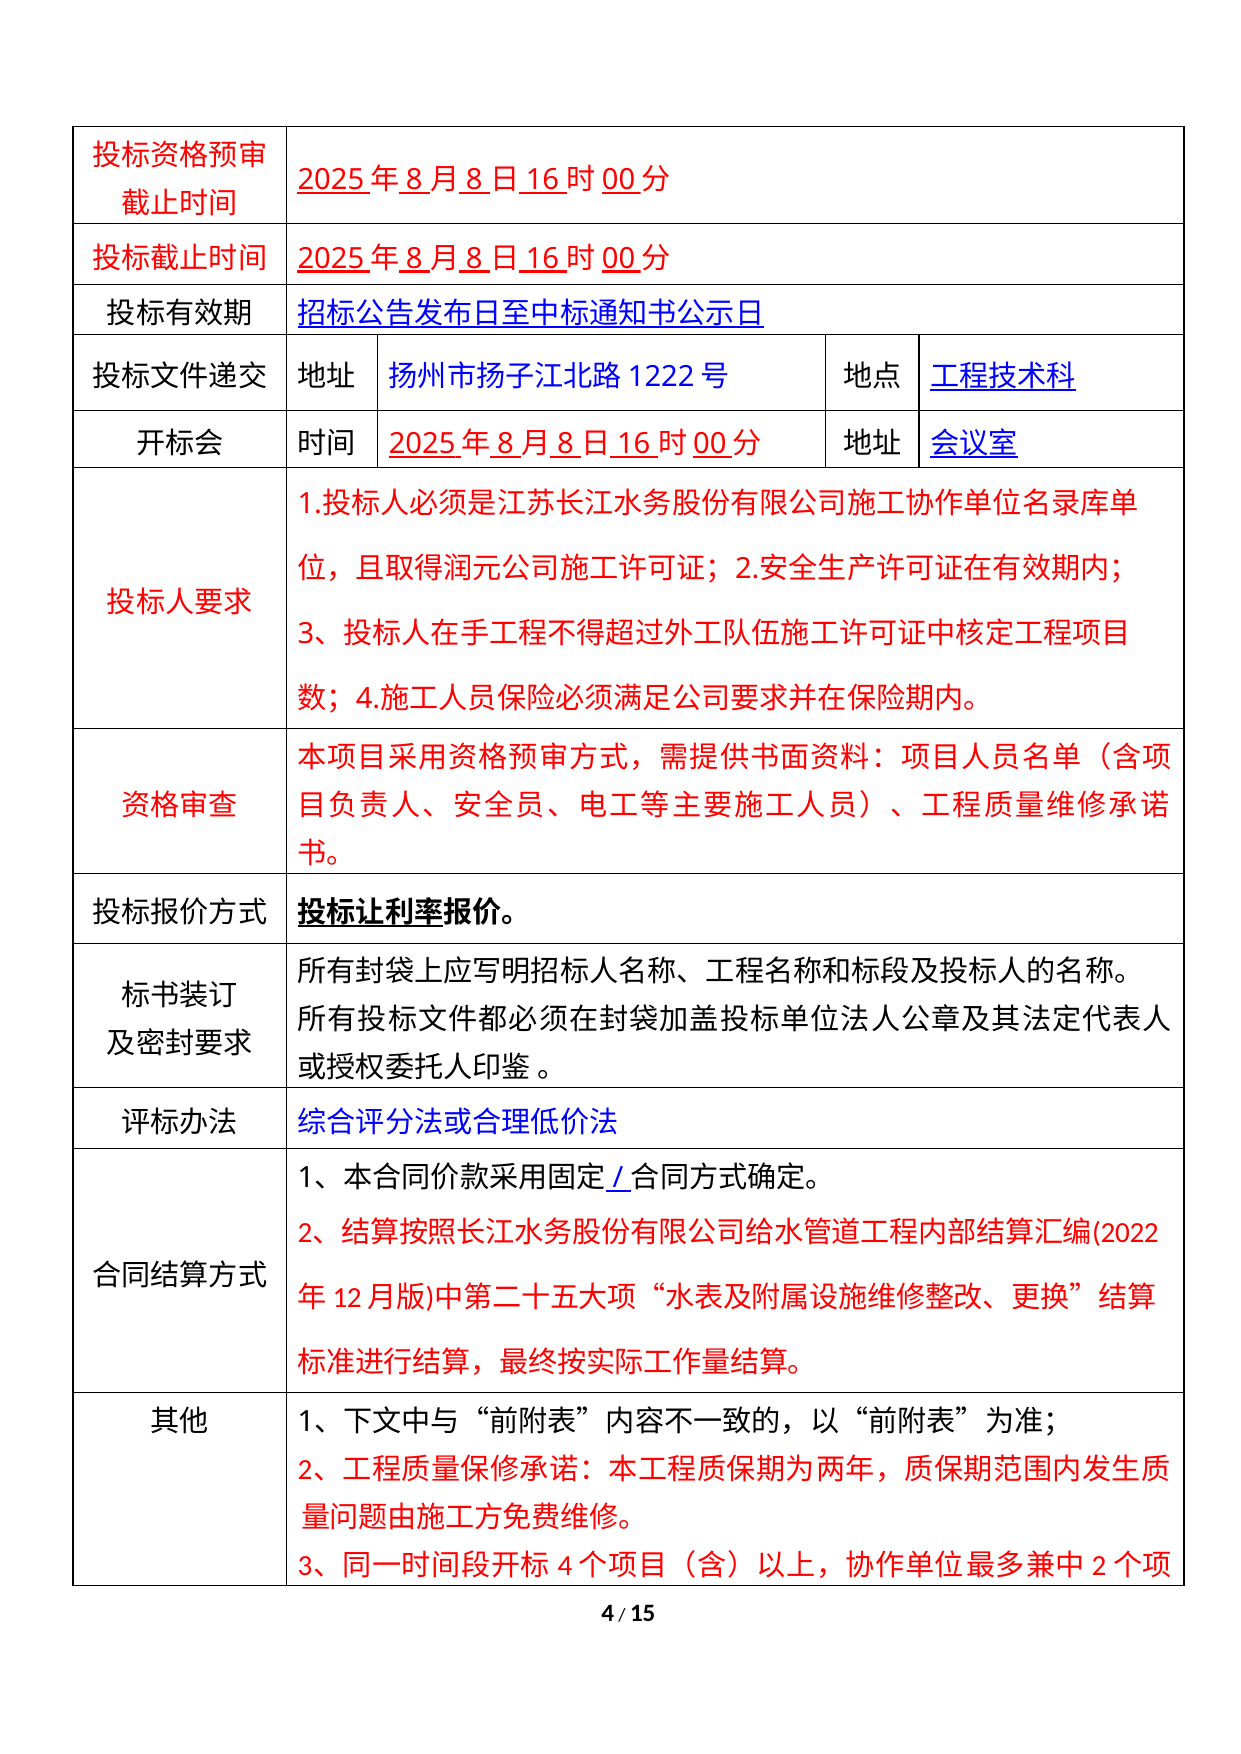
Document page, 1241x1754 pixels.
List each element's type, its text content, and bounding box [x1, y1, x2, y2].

table_cell 所有封袋上应写明招标人名称、工程名称和标段及投标人的名称。 所有投标文件都必须在封袋加盖投标单位法人公章及其法定代表人或授权委托人印鉴 。 [287, 944, 1183, 1087]
table_cell 投标报价方式 [74, 874, 286, 942]
table_cell 投标有效期 [74, 285, 286, 334]
table_cell 地址 [826, 411, 918, 467]
table_cell 资格审查 [74, 729, 286, 873]
table_cell 地点 [826, 335, 918, 410]
table_cell 扬州市扬子江北路1222号 [378, 335, 825, 410]
table_cell 会议室 [920, 411, 1183, 467]
table_cell 合同结算方式 [74, 1149, 286, 1392]
table_cell 评标办法 [74, 1088, 286, 1148]
table_cell 综合评分法或合理低价法 [287, 1088, 1183, 1148]
table_cell 其他 [74, 1393, 286, 1585]
table_cell 投标让利率报价。 [287, 874, 1183, 942]
table_cell 开标会 [74, 411, 286, 467]
table_cell 1、本合同价款采用固定 / 合同方式确定。 2、结算按照长江水务股份有限公司给水管道工程内部结算汇编(2022年12月版)中第二十五大项“水表及附属设施维修整改、更换”结算标准进行结算，最终按实际工作量结算。 [287, 1149, 1183, 1392]
table_cell 招标公告发布日至中标通知书公示日 [287, 285, 1183, 334]
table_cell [287, 1393, 1183, 1585]
table_cell 标书装订 及密封要求 [74, 944, 286, 1087]
table_cell 地址 [287, 335, 377, 410]
table_cell 投标资格预审截止时间 [74, 127, 286, 223]
table_cell 投标人要求 [74, 468, 286, 728]
table_cell 时间 [287, 411, 377, 467]
table_cell 工程技术科 [920, 335, 1183, 410]
table_cell 2025年 8 月 8 日 16 时00分 [287, 224, 1183, 284]
table_cell 1.投标人必须是江苏长江水务股份有限公司施工协作单位名录库单位，且取得润元公司施工许可证；2.安全生产许可证在有效期内；3、投标人在手工程不得超过外工队伍施工许可证中核定工程项目数；4.施工人员保险必须满足公司要求并在保险期内。 [287, 468, 1183, 728]
table_cell 投标截止时间 [74, 224, 286, 284]
table_cell 2025年 8 月 8 日 16 时00分 [378, 411, 825, 467]
table_cell 2025年 8 月 8 日 16 时00分 [287, 127, 1183, 223]
table_cell 本项目采用资格预审方式，需提供书面资料：项目人员名单（含项目负责人、安全员、电工等主要施工人员）、工程质量维修承诺书。 [287, 729, 1183, 873]
table_cell 投标文件递交 [74, 335, 286, 410]
